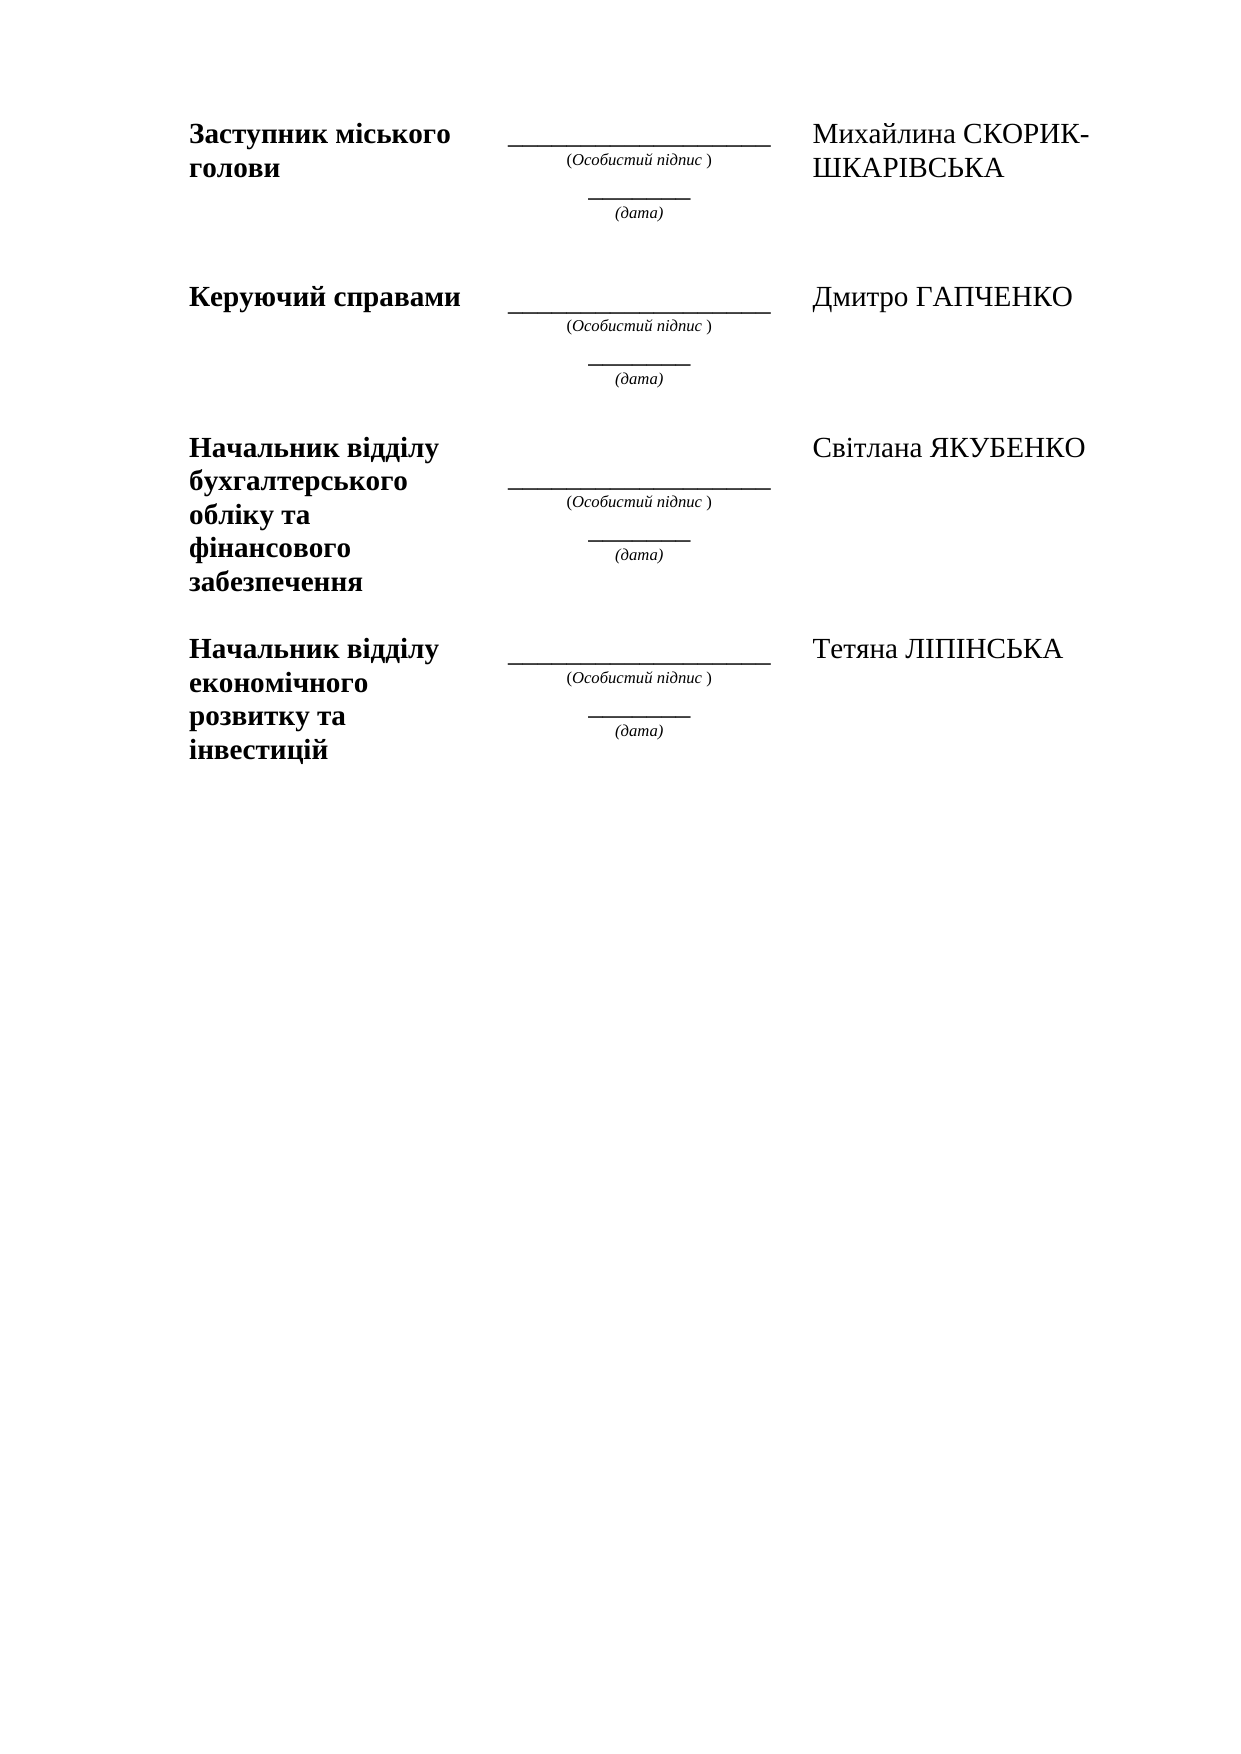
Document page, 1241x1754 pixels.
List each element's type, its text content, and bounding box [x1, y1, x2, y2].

table_cell __________________ (Особистий підпис ) _______ (дата) [477, 631, 801, 782]
table_header __________________ (Особистий підпис ) _______ (дата) [477, 116, 801, 279]
table_cell Дмитро ГАПЧЕНКО [801, 279, 1181, 430]
table_cell Начальник відділу бухгалтерського обліку та фінансового забезпечення [178, 430, 477, 631]
table_cell __________________ (Особистий підпис ) _______ (дата) [477, 430, 801, 631]
table_cell Начальник відділу економічного розвитку та інвестицій [178, 631, 477, 782]
table_cell Тетяна ЛІПІНСЬКА [801, 631, 1181, 782]
table_header Михайлина СКОРИК-ШКАРІВСЬКА [801, 116, 1181, 279]
table_cell Керуючий справами [178, 279, 477, 430]
table_header Заступник міського голови [178, 116, 477, 279]
table_cell Світлана ЯКУБЕНКО [801, 430, 1181, 631]
table_cell __________________ (Особистий підпис ) _______ (дата) [477, 279, 801, 430]
